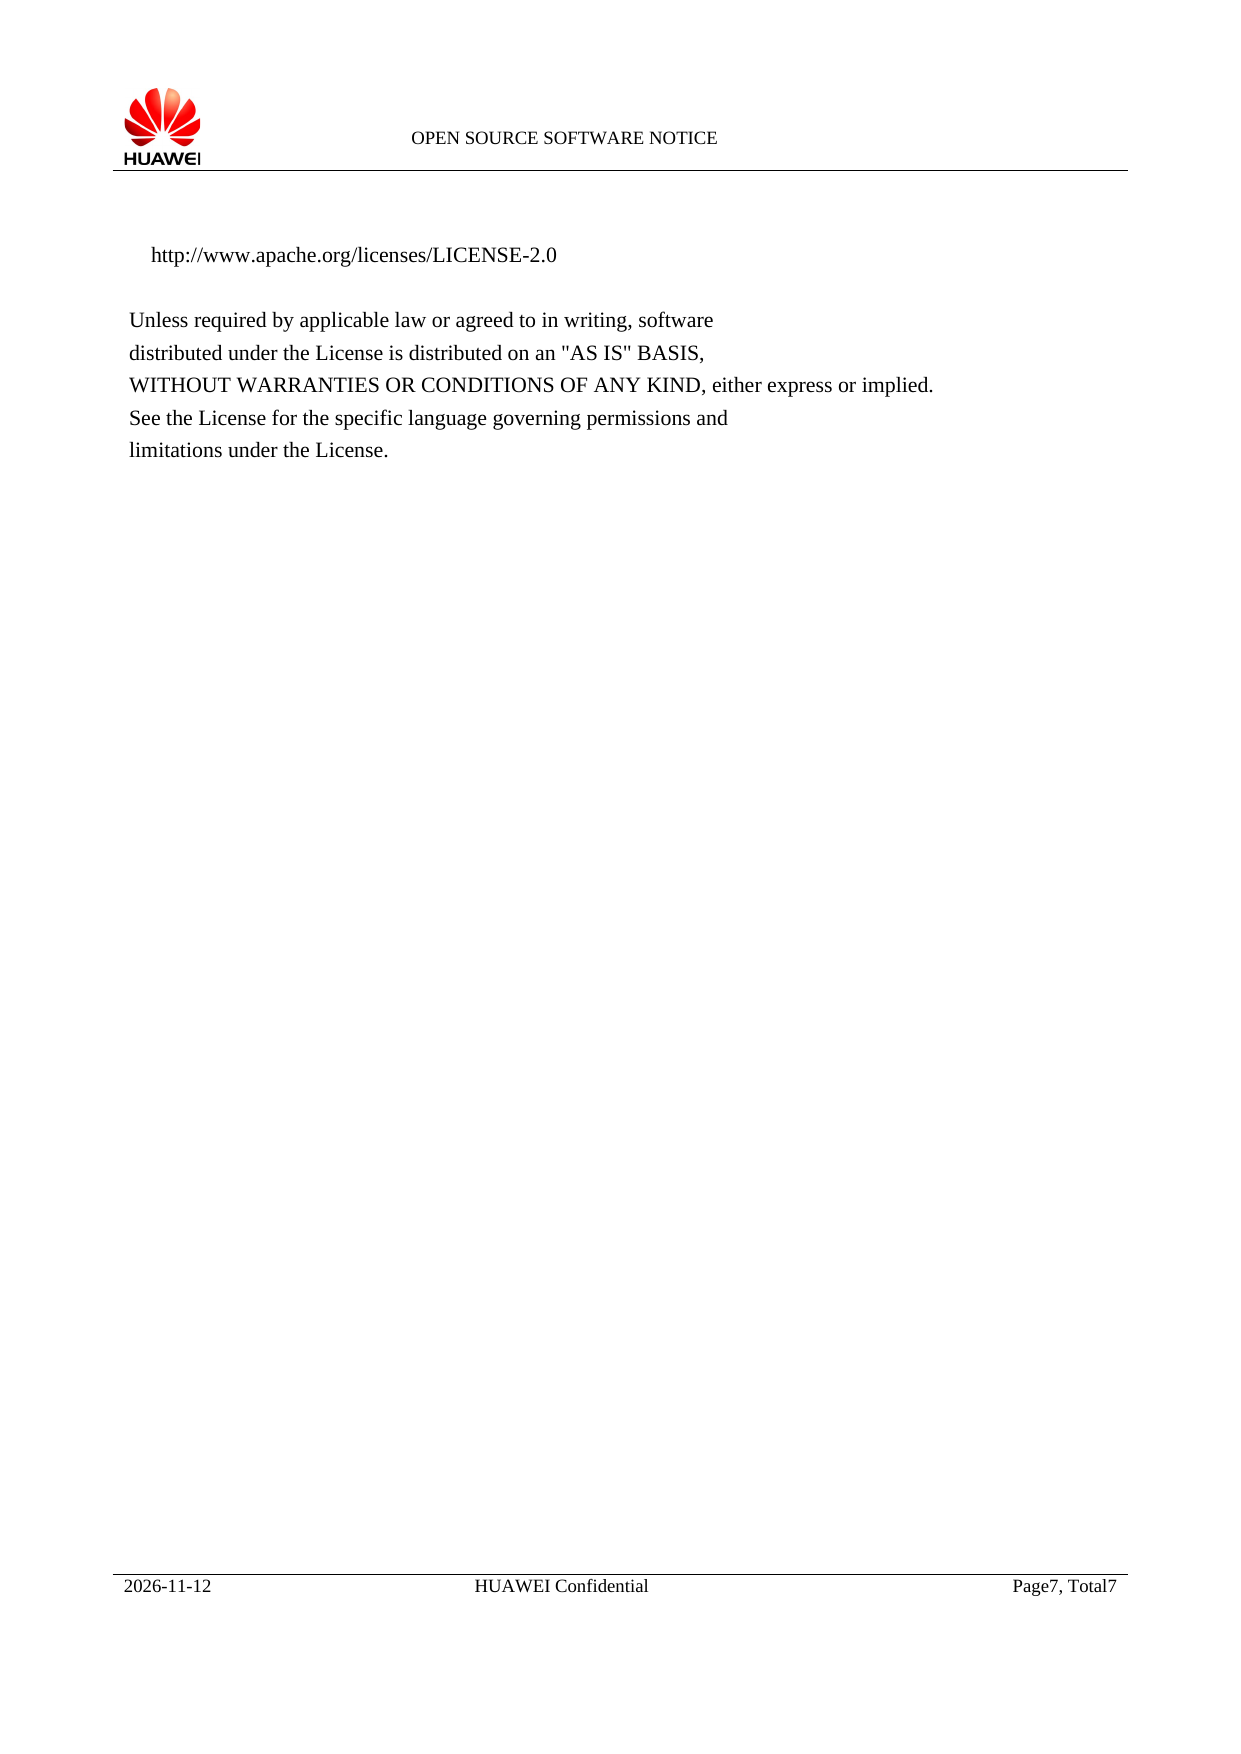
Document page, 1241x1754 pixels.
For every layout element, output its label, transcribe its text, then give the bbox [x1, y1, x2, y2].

picture [124, 88, 201, 165]
